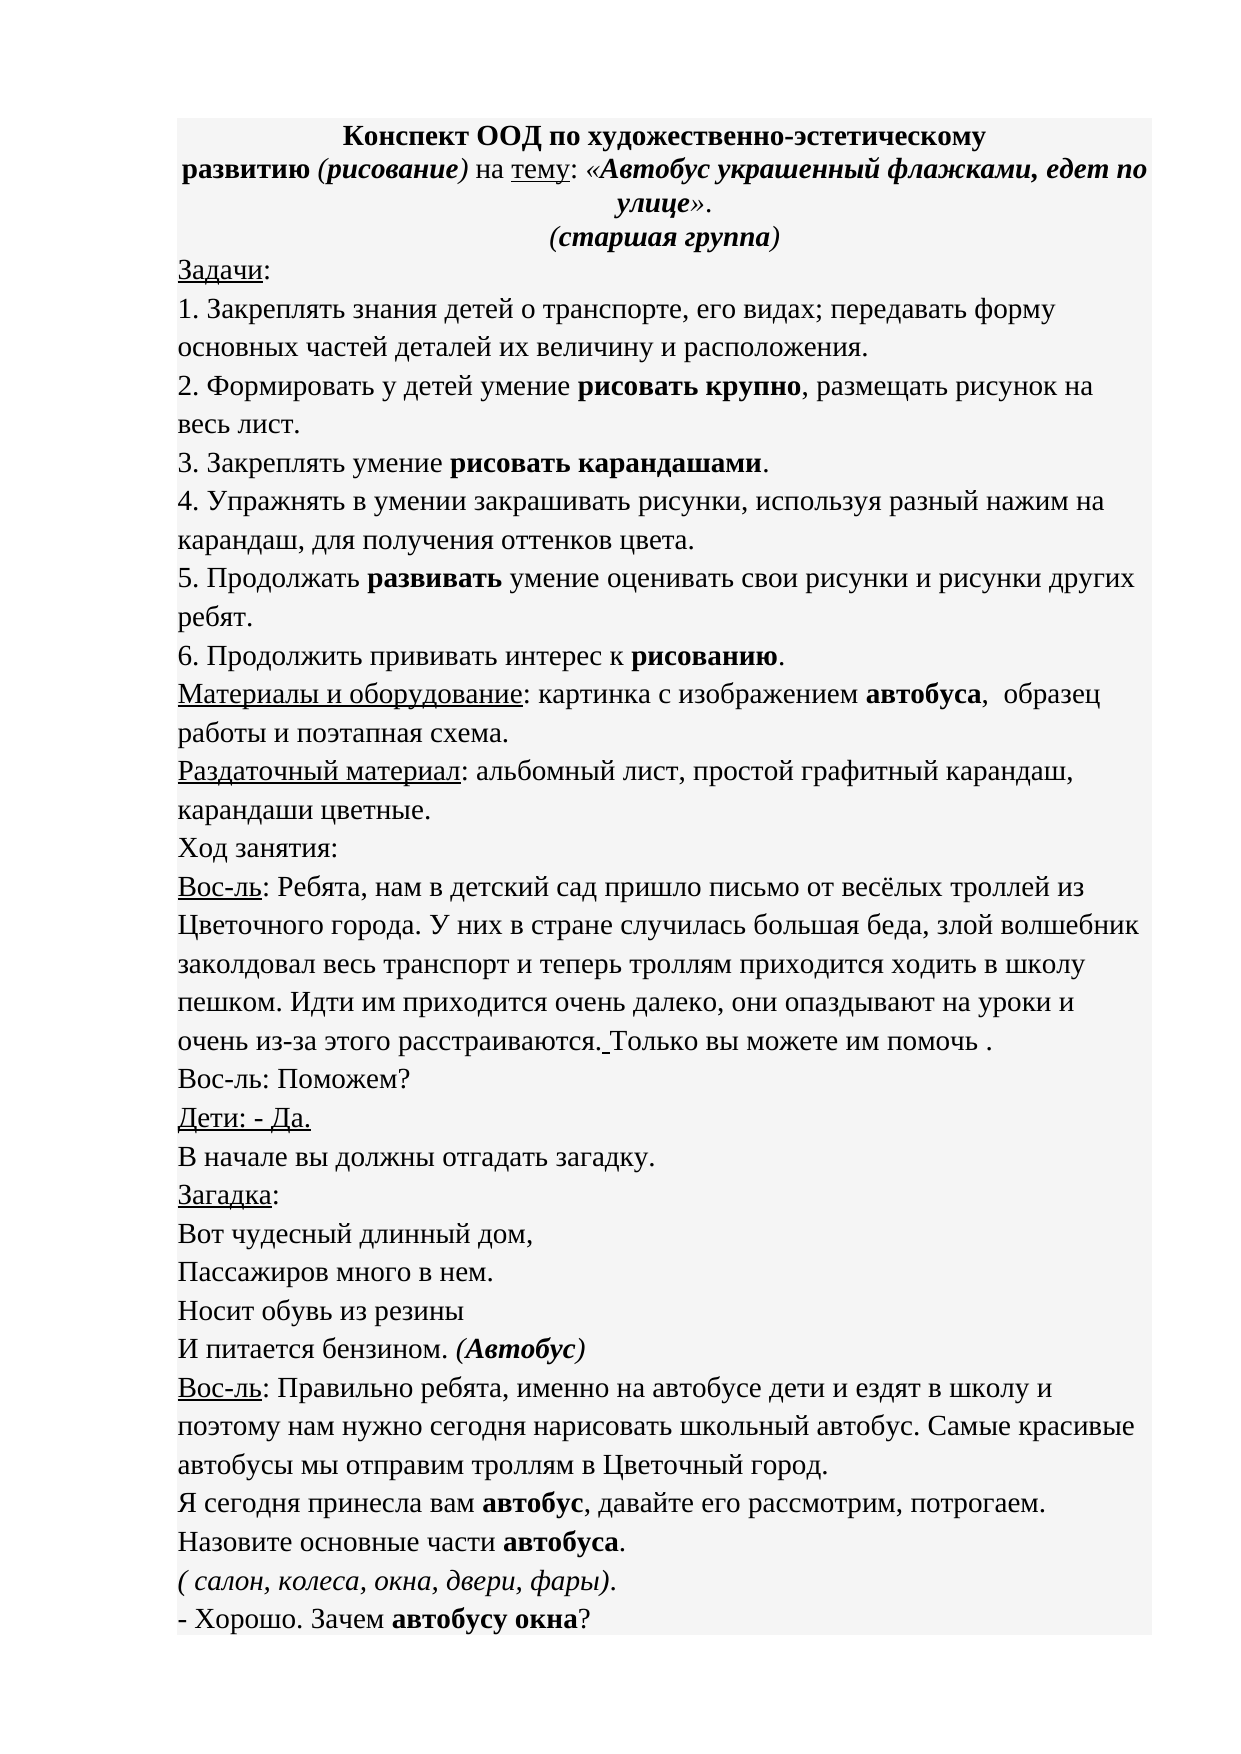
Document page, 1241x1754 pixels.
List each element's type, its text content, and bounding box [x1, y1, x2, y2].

text (старшая группа) [177, 219, 1152, 252]
text Ход занятия: [177, 830, 1152, 864]
text 2. Формировать у детей умение рисовать крупно, размещать рисунок на весь лист. [177, 368, 1152, 440]
text В начале вы должны отгадать загадку. [177, 1139, 1152, 1172]
text Загадка: [177, 1177, 1152, 1211]
text Конспект ООД по художественно-эстетическому развитию (рисование) на тему: «Автобус украшенный флажками, едет по улице». [177, 118, 1152, 219]
text Вос-ль: Правильно ребята, именно на автобусе дети и ездят в школу и поэтому нам нужно сегодня нарисовать школьный автобус. Самые красивые автобусы мы отправим троллям в Цветочный город. [177, 1370, 1152, 1481]
text Пассажиров много в нем. [177, 1254, 1152, 1288]
text Вос-ль: Ребята, нам в детский сад пришло письмо от весёлых троллей из Цветочного города. У них в стране случилась большая беда, злой волшебник заколдовал весь транспорт и теперь троллям приходится ходить в школу пешком. Идти им приходится очень далеко, они опаздывают на уроки и очень из-за этого расстраиваются. Только вы можете им помочь . [177, 869, 1152, 1057]
text Вот чудесный длинный дом, [177, 1216, 1152, 1249]
text ( салон, колеса, окна, двери, фары). [177, 1563, 1152, 1596]
text - Хорошо. Зачем автобусу окна? [177, 1601, 1152, 1635]
text 3. Закреплять умение рисовать карандашами. [177, 445, 1152, 478]
text 1. Закреплять знания детей о транспорте, его видах; передавать форму основных частей деталей их величину и расположения. [177, 291, 1152, 363]
text 4. Упражнять в умении закрашивать рисунки, используя разный нажим на карандаш, для получения оттенков цвета. [177, 483, 1152, 556]
text Раздаточный материал: альбомный лист, простой графитный карандаш, карандаши цветные. [177, 753, 1152, 825]
text Задачи: [177, 252, 1152, 286]
text Вос-ль: Поможем? [177, 1062, 1152, 1095]
text 5. Продолжать развивать умение оценивать свои рисунки и рисунки других ребят. [177, 561, 1152, 633]
text 6. Продолжить прививать интерес к рисованию. [177, 638, 1152, 671]
text Носит обувь из резины [177, 1293, 1152, 1326]
text Я сегодня принесла вам автобус, давайте его рассмотрим, потрогаем. Назовите основные части автобуса. [177, 1486, 1152, 1558]
text Материалы и оборудование: картинка с изображением автобуса, образец работы и поэтапная схема. [177, 676, 1152, 748]
text И питается бензином. (Автобус) [177, 1331, 1152, 1365]
text Дети: - Да. [177, 1100, 1152, 1134]
